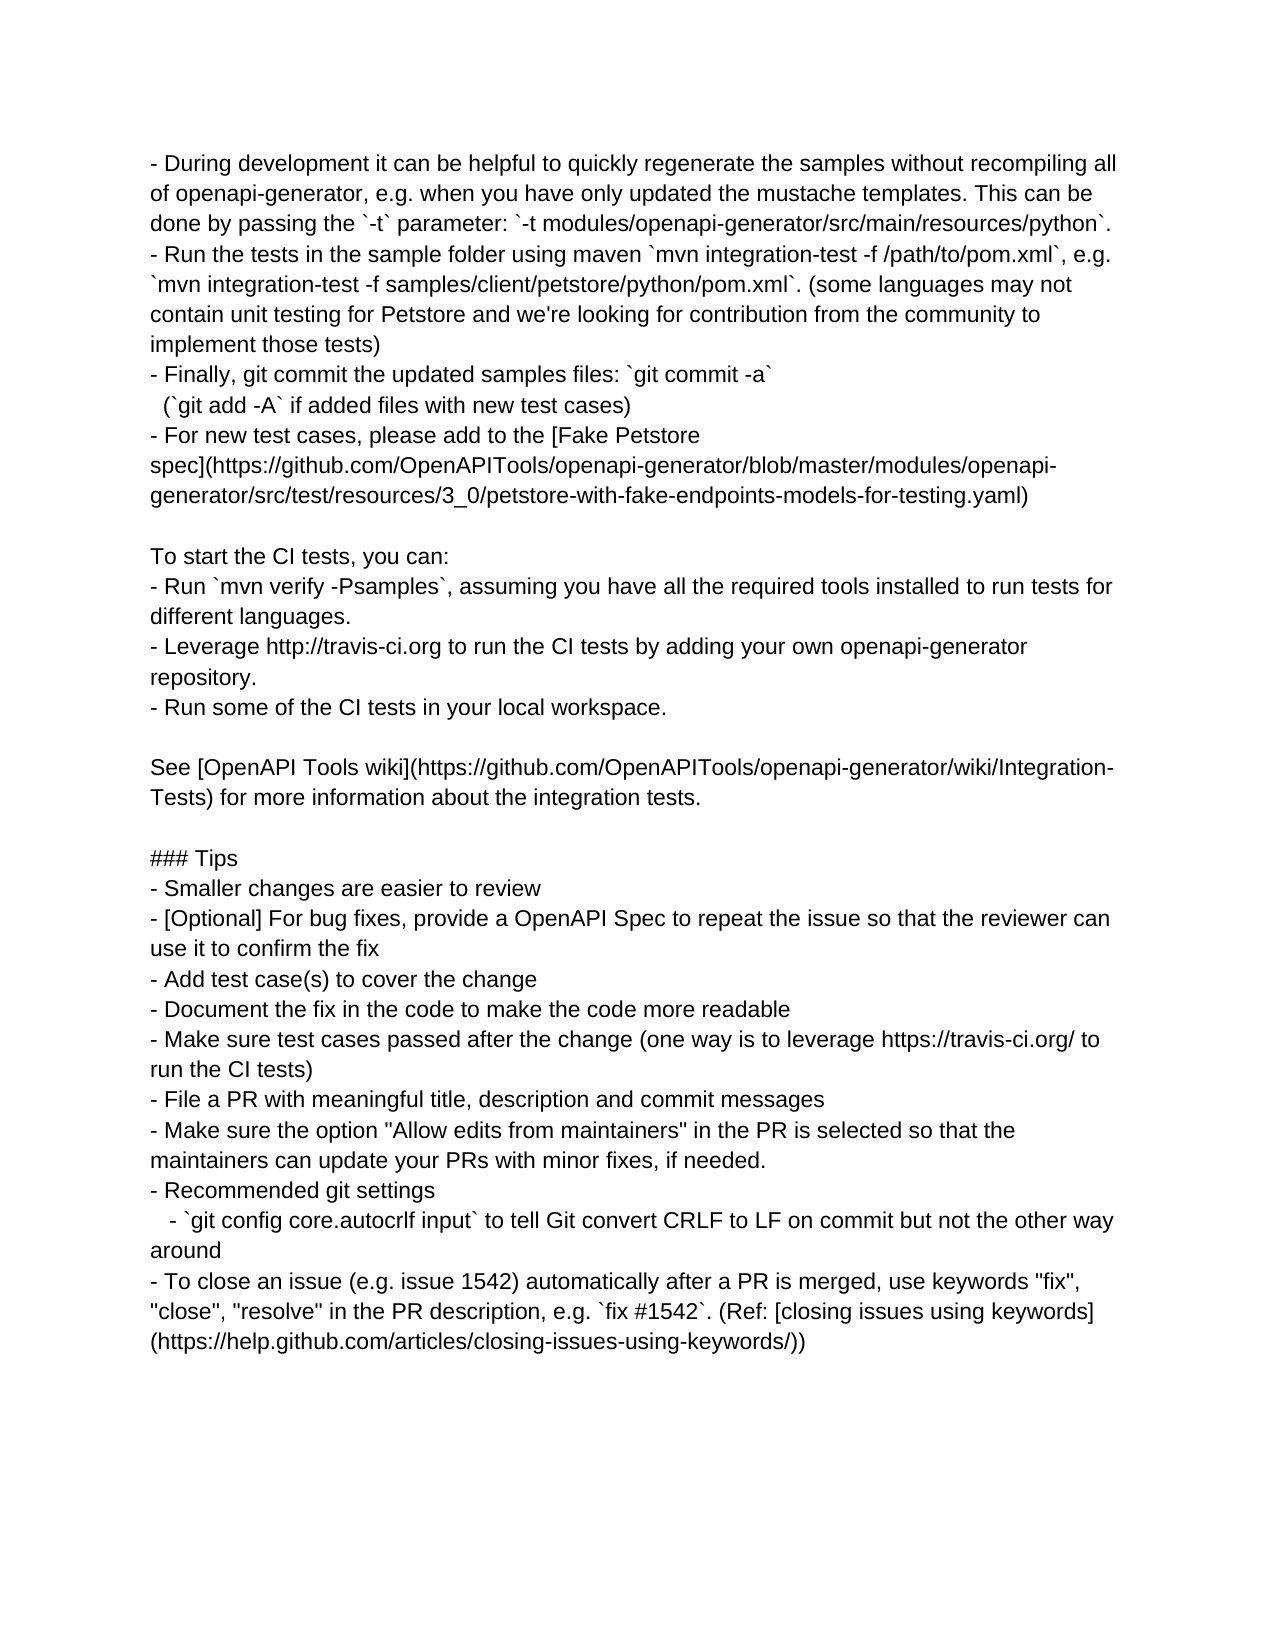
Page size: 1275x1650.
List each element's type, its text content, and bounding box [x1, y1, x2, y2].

text - During development it can be helpful to quickly regenerate the samples without recompiling all of openapi-generator, e.g. when you have only updated the mustache templates. This can be done by passing the `-t` parameter: `-t modules/openapi-generator/src/main/resources/python`. [150, 150, 1125, 237]
text - For new test cases, please add to the [Fake Petstore spec](https://github.com/OpenAPITools/openapi-generator/blob/master/modules/openapi-generator/src/test/resources/3_0/petstore-with-fake-endpoints-models-for-testing.yaml) [150, 422, 1125, 509]
text See [OpenAPI Tools wiki](https://github.com/OpenAPITools/openapi-generator/wiki/Integration-Tests) for more information about the integration tests. [150, 754, 1125, 811]
text - Smaller changes are easier to review [150, 875, 1125, 901]
text (`git add -A` if added files with new test cases) [150, 392, 1125, 418]
text - Run `mvn verify -Psamples`, assuming you have all the required tools installed to run tests for different languages. [150, 573, 1125, 629]
text - `git config core.autocrlf input` to tell Git convert CRLF to LF on commit but not the other way around [150, 1207, 1125, 1264]
text ### Tips [150, 845, 1125, 871]
text - Run the tests in the sample folder using maven `mvn integration-test -f /path/to/pom.xml`, e.g. `mvn integration-test -f samples/client/petstore/python/pom.xml`. (some languages may not contain unit testing for Petstore and we're looking for contribution from the community to implement those tests) [150, 241, 1125, 358]
text - Document the fix in the code to make the code more readable [150, 996, 1125, 1022]
text - To close an issue (e.g. issue 1542) automatically after a PR is merged, use keywords "fix", "close", "resolve" in the PR description, e.g. `fix #1542`. (Ref: [closing issues using keywords](https://help.github.com/articles/closing-issues-using-keywords/)) [150, 1268, 1125, 1354]
text To start the CI tests, you can: [150, 543, 1125, 569]
text - Make sure test cases passed after the change (one way is to leverage https://travis-ci.org/ to run the CI tests) [150, 1026, 1125, 1083]
text - Finally, git commit the updated samples files: `git commit -a` [150, 361, 1125, 388]
text - [Optional] For bug fixes, provide a OpenAPI Spec to repeat the issue so that the reviewer can use it to confirm the fix [150, 905, 1125, 962]
text - Recommended git settings [150, 1177, 1125, 1203]
text - Leverage http://travis-ci.org to run the CI tests by adding your own openapi-generator repository. [150, 633, 1125, 690]
text - Make sure the option "Allow edits from maintainers" in the PR is selected so that the maintainers can update your PRs with minor fixes, if needed. [150, 1117, 1125, 1173]
text - Add test case(s) to cover the change [150, 966, 1125, 992]
text - File a PR with meaningful title, description and commit messages [150, 1086, 1125, 1113]
text - Run some of the CI tests in your local workspace. [150, 694, 1125, 720]
